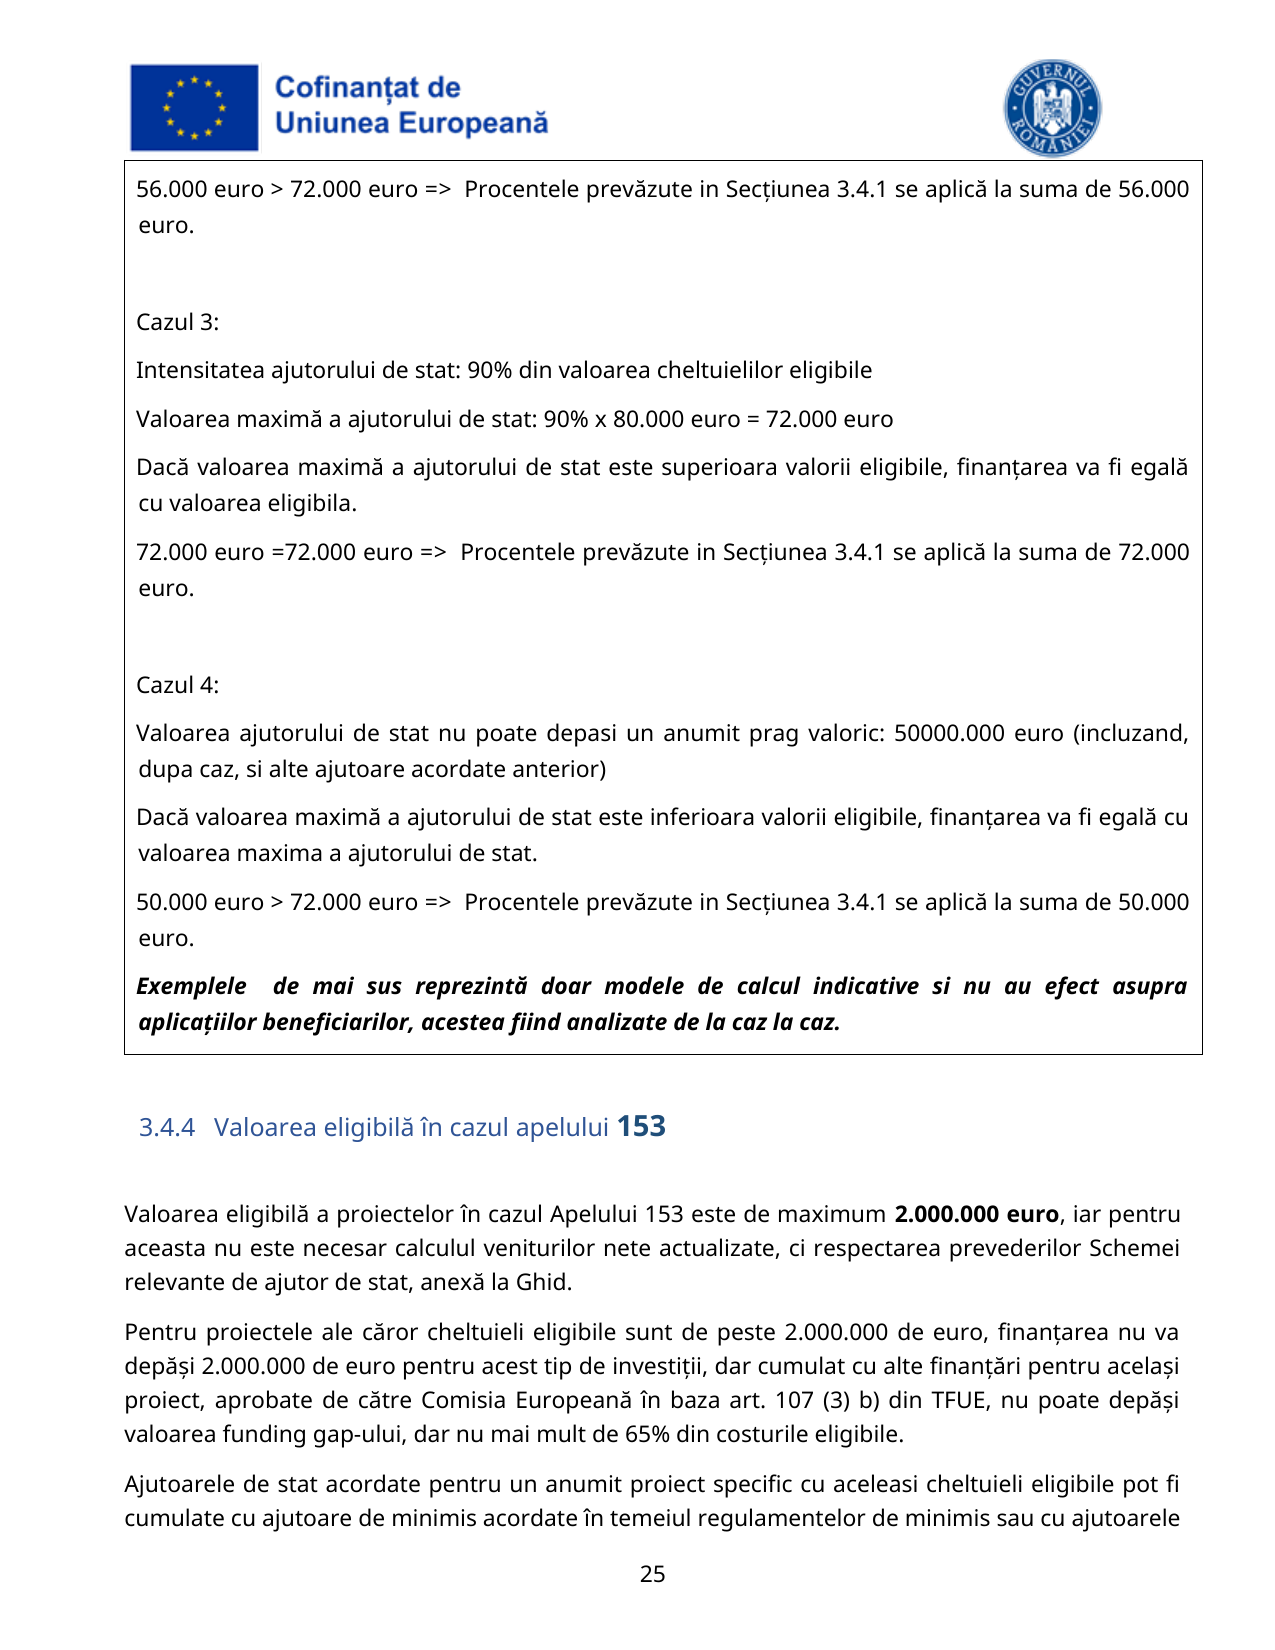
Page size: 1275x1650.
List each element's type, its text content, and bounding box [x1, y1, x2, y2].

text Pentru proiectele ale căror cheltuieli eligibile sunt de peste 2.000.000 de euro, finanțarea nu va depăși 2.000.000 de euro pentru acest tip de investiții, dar cumulat cu alte finanțări pentru același proiect, aprobate de către Comisia Europeană în baza art. 107 (3) b) din TFUE, nu poate depăși valoarea funding gap-ului, dar nu mai mult de 65% din costurile eligibile. [124, 1316, 1181, 1449]
text Valoarea eligibilă a proiectelor în cazul Apelului 153 este de maximum 2.000.000 euro, iar pentru aceasta nu este necesar calculul veniturilor nete actualizate, ci respectarea prevederilor Schemei relevante de ajutor de stat, anexă la Ghid. [124, 1198, 1181, 1297]
picture [124, 59, 1104, 160]
subtitle Valoarea eligibilă în cazul apelului 153 [139, 1105, 1181, 1145]
